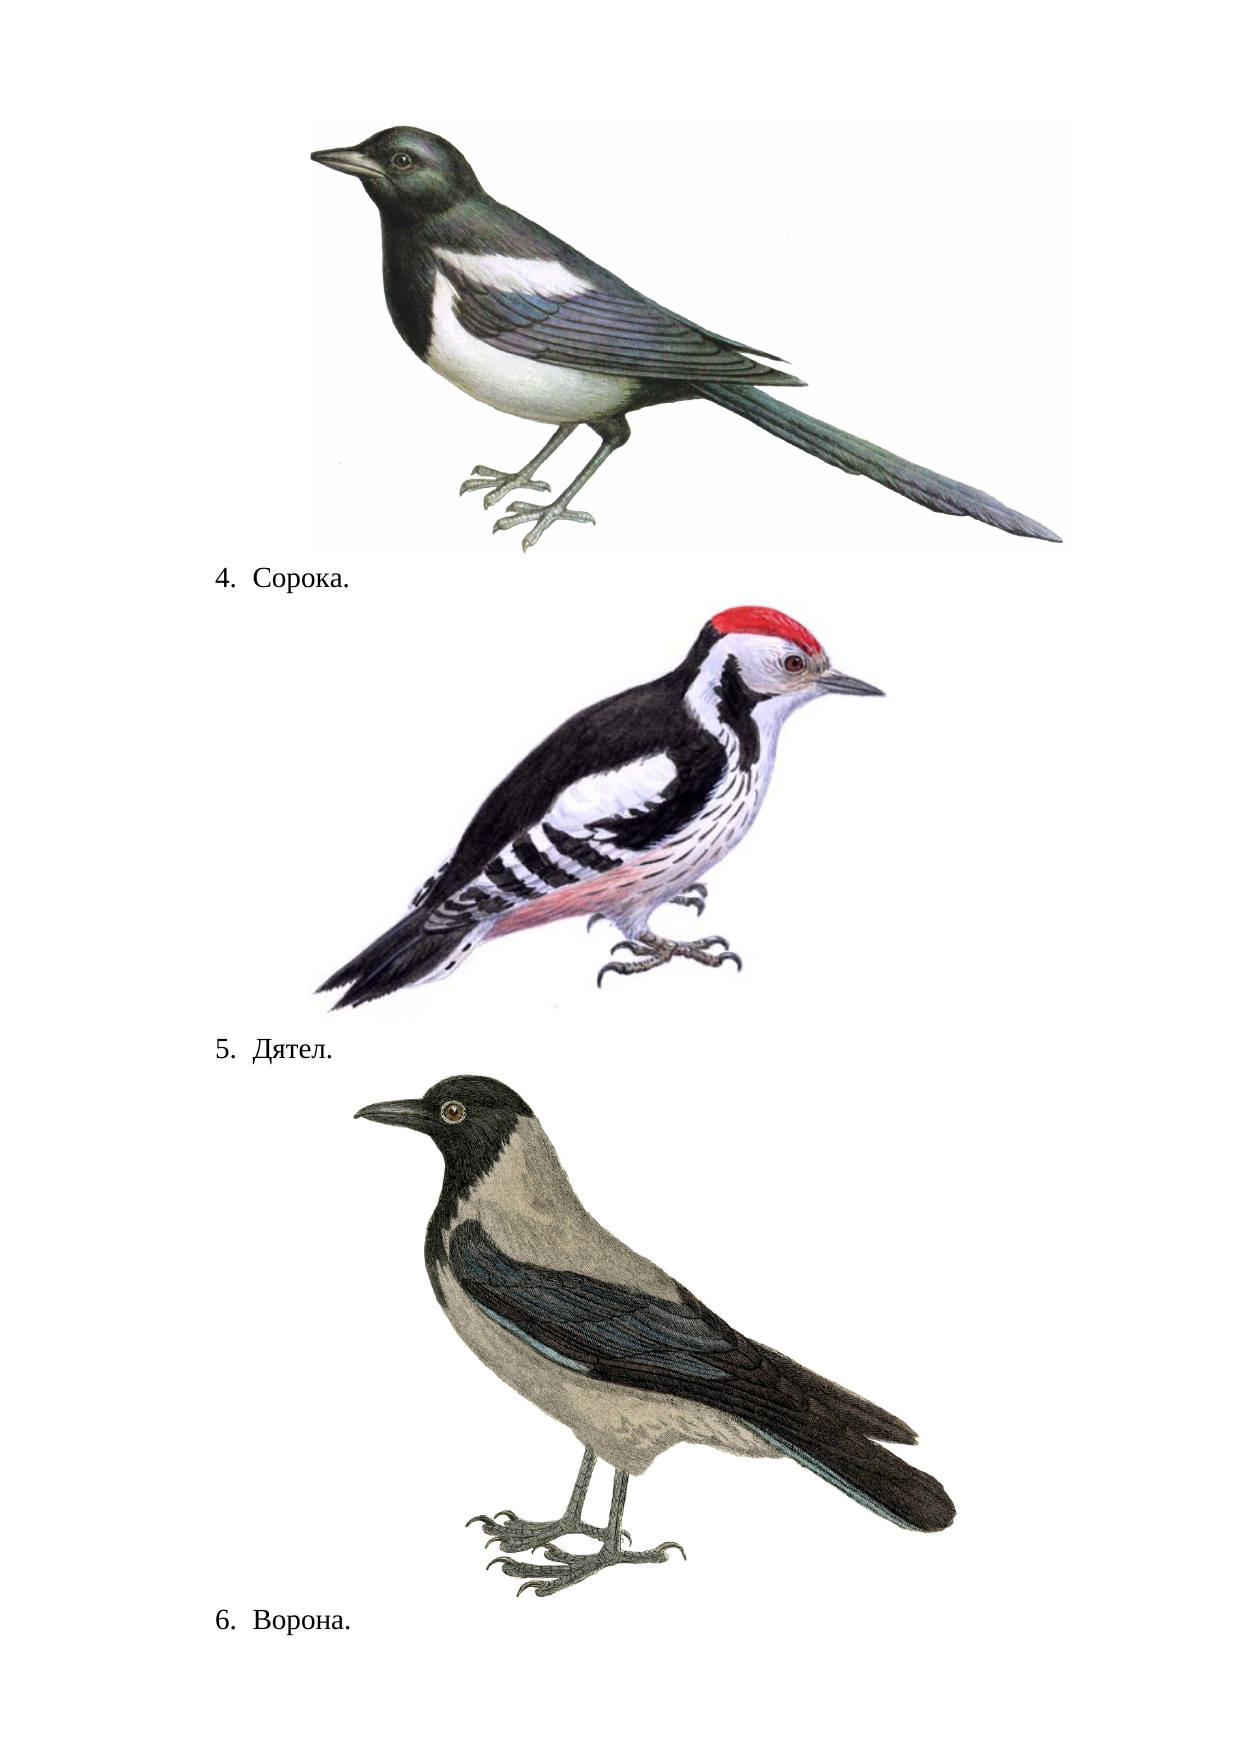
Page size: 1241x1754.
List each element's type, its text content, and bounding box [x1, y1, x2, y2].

list Дятел. [215, 1031, 1152, 1065]
list Сорока. [215, 560, 1152, 593]
list Ворона. [215, 1602, 1152, 1636]
picture [339, 1070, 969, 1597]
picture [288, 598, 897, 1027]
